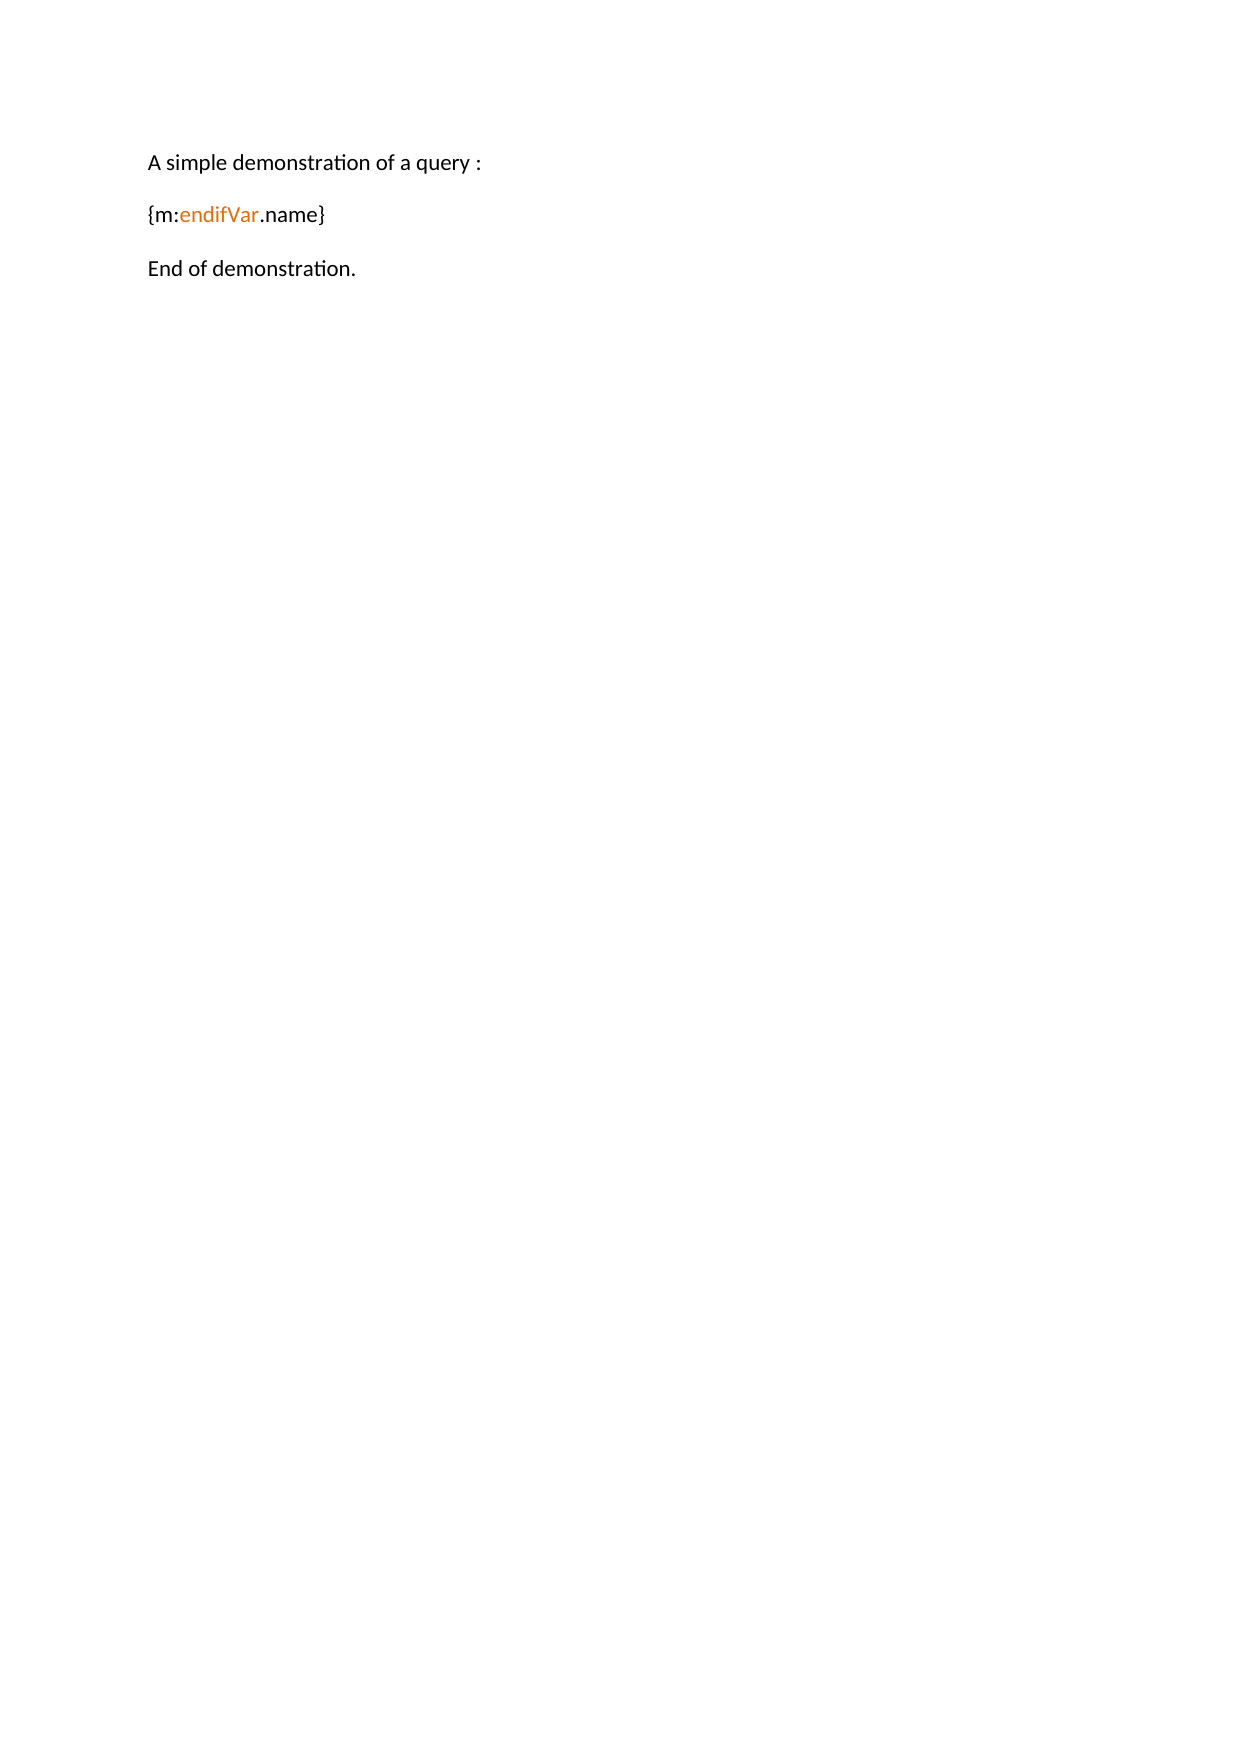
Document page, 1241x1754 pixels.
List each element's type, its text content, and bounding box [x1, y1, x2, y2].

text A simple demonstration of a query : [148, 148, 1093, 176]
text {m:endifVar.name} [148, 201, 1093, 229]
text End of demonstration. [148, 254, 1093, 282]
